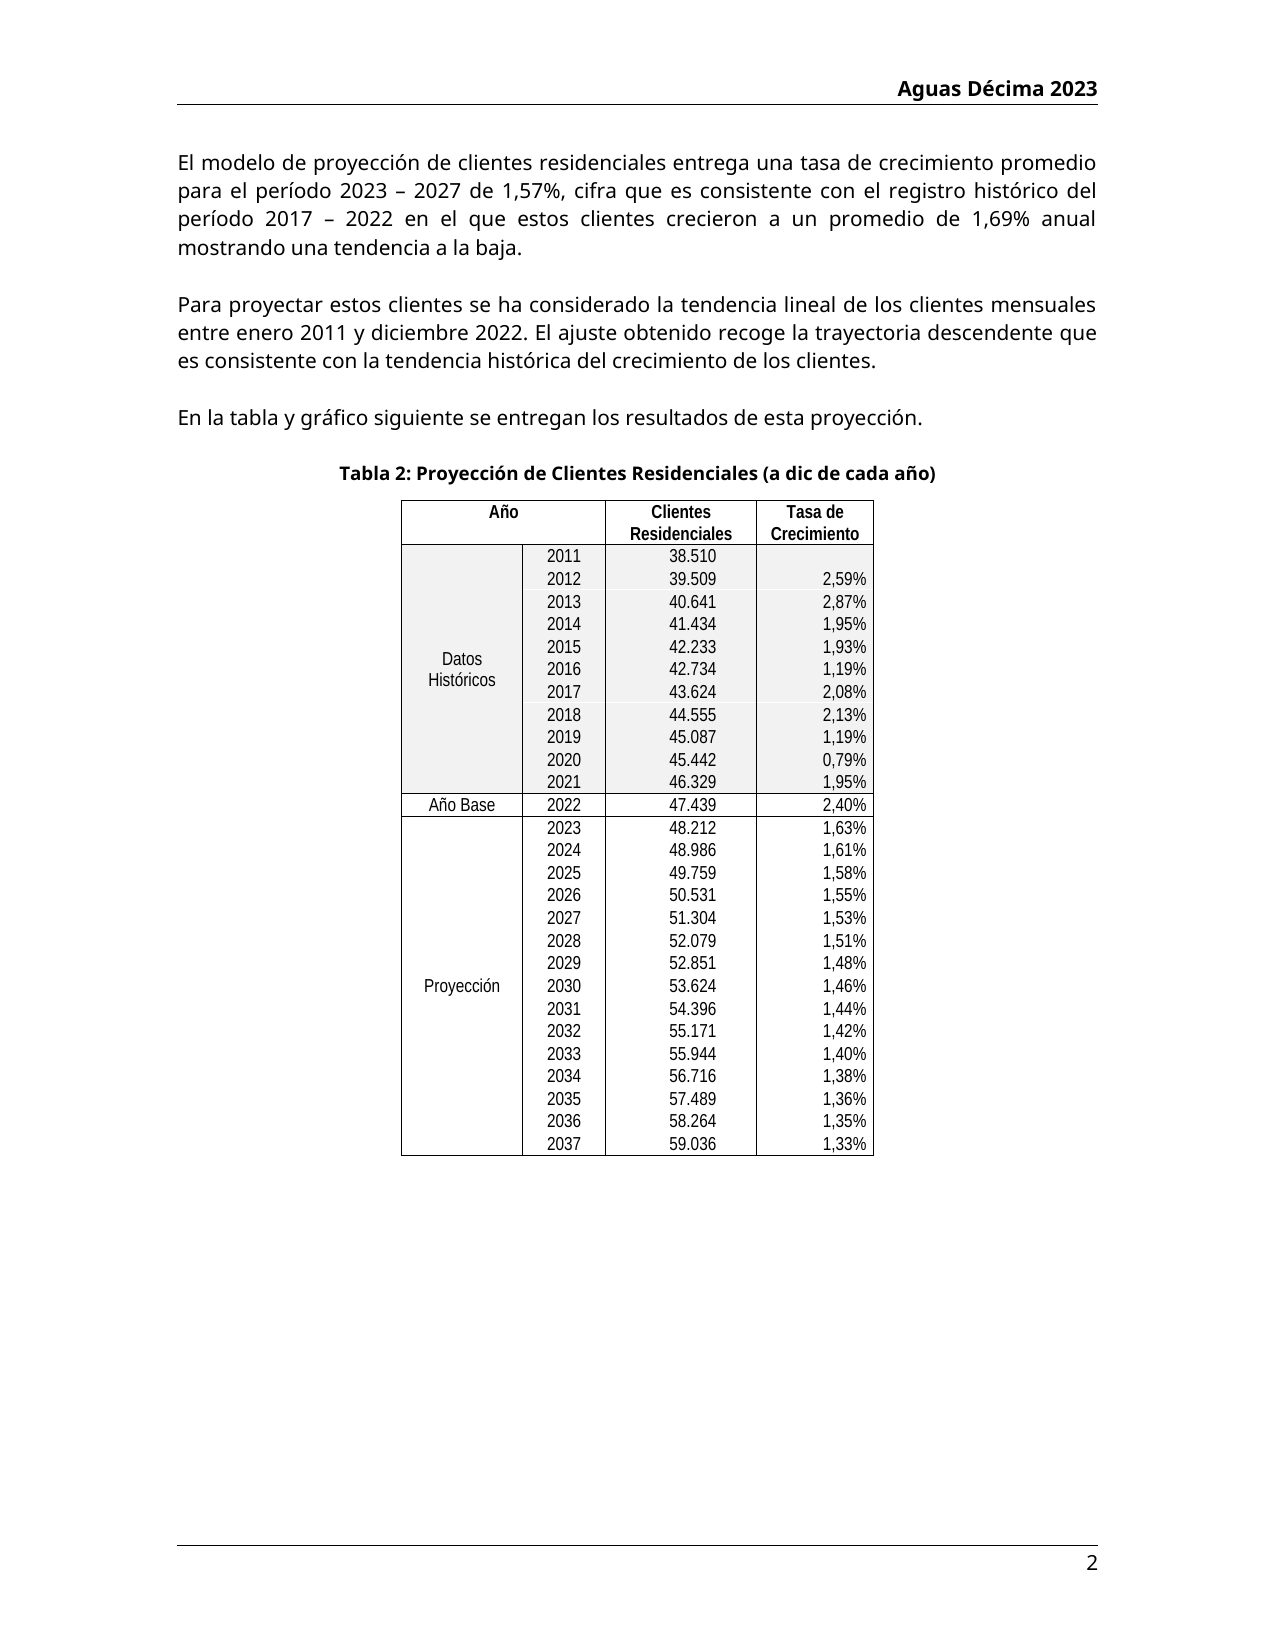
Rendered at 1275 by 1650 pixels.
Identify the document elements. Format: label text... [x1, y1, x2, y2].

table_cell Proyección [402, 817, 522, 1154]
table_cell 53.624 [606, 974, 756, 996]
table_cell 2025 [523, 861, 605, 883]
table_cell 58.264 [606, 1109, 756, 1132]
table_cell 2018 [523, 703, 605, 725]
table_cell 2012 [523, 567, 605, 589]
table_cell 1,48% [757, 951, 873, 974]
table_cell 2033 [523, 1042, 605, 1064]
table_cell 1,36% [757, 1087, 873, 1109]
table_cell 56.716 [606, 1064, 756, 1087]
table_cell 42.734 [606, 657, 756, 680]
table_cell 1,44% [757, 996, 873, 1019]
table_cell 2021 [523, 770, 605, 793]
table_cell 39.509 [606, 567, 756, 589]
table_cell 2034 [523, 1064, 605, 1087]
table_cell 2019 [523, 725, 605, 748]
table_cell 2023 [523, 817, 605, 838]
table_cell 2020 [523, 748, 605, 770]
table_cell 52.079 [606, 929, 756, 951]
text Tabla 2: Proyección de Clientes Residenciales (a dic de cada año) [177, 460, 1098, 486]
table_cell 0,79% [757, 748, 873, 770]
table_cell 1,95% [757, 770, 873, 793]
table_cell 54.396 [606, 996, 756, 1019]
table_cell 1,93% [757, 635, 873, 657]
table_cell 1,95% [757, 612, 873, 635]
table_cell 41.434 [606, 612, 756, 635]
table_cell 2022 [523, 794, 605, 816]
table_cell 42.233 [606, 635, 756, 657]
table_cell 59.036 [606, 1132, 756, 1154]
table_cell [757, 545, 873, 567]
table_cell 48.986 [606, 838, 756, 861]
table_cell 2017 [523, 680, 605, 702]
table_cell 1,19% [757, 657, 873, 680]
table_cell 2014 [523, 612, 605, 635]
table_cell 1,35% [757, 1109, 873, 1132]
table_cell 1,58% [757, 861, 873, 883]
table_cell 1,53% [757, 906, 873, 928]
table_cell 55.944 [606, 1042, 756, 1064]
table_cell 49.759 [606, 861, 756, 883]
table_cell 2026 [523, 883, 605, 906]
table_cell 2024 [523, 838, 605, 861]
table_cell 1,63% [757, 817, 873, 838]
table_cell 1,55% [757, 883, 873, 906]
table_cell 1,61% [757, 838, 873, 861]
table_cell 2011 [523, 545, 605, 567]
table_cell 2036 [523, 1109, 605, 1132]
table_cell 2029 [523, 951, 605, 974]
table_cell Año Base [402, 794, 522, 816]
table_cell 48.212 [606, 817, 756, 838]
table_cell 2032 [523, 1019, 605, 1042]
table_cell 2016 [523, 657, 605, 680]
table_cell 2013 [523, 590, 605, 612]
table_cell Datos Históricos [402, 545, 522, 793]
table_cell 2,13% [757, 703, 873, 725]
table_header Clientes Residenciales [606, 501, 756, 544]
table_cell 2,40% [757, 794, 873, 816]
table_cell 50.531 [606, 883, 756, 906]
table_header Tasa de Crecimiento [757, 501, 873, 544]
table_cell 38.510 [606, 545, 756, 567]
table_cell 1,40% [757, 1042, 873, 1064]
table_cell 2028 [523, 929, 605, 951]
table_cell 2015 [523, 635, 605, 657]
table_cell 44.555 [606, 703, 756, 725]
table_cell 2,87% [757, 590, 873, 612]
table_cell 1,42% [757, 1019, 873, 1042]
text El modelo de proyección de clientes residenciales entrega una tasa de crecimiento promedio para el período 2023 – 2027 de 1,57%, cifra que es consistente con el registro histórico del período 2017 – 2022 en el que estos clientes crecieron a un promedio de 1,69% anual mostrando una tendencia a la baja. [177, 148, 1098, 261]
table_cell 46.329 [606, 770, 756, 793]
text En la tabla y gráfico siguiente se entregan los resultados de esta proyección. [177, 403, 1098, 432]
table_cell 52.851 [606, 951, 756, 974]
table_cell 2031 [523, 996, 605, 1019]
table_cell 2,59% [757, 567, 873, 589]
table_cell 45.442 [606, 748, 756, 770]
table_cell 2037 [523, 1132, 605, 1154]
table_cell 1,38% [757, 1064, 873, 1087]
table_cell 1,51% [757, 929, 873, 951]
table_header Año [402, 501, 605, 544]
table_cell 2035 [523, 1087, 605, 1109]
text Para proyectar estos clientes se ha considerado la tendencia lineal de los clientes mensuales entre enero 2011 y diciembre 2022. El ajuste obtenido recoge la trayectoria descendente que es consistente con la tendencia histórica del crecimiento de los clientes. [177, 290, 1098, 375]
table_cell 1,33% [757, 1132, 873, 1154]
table_cell 45.087 [606, 725, 756, 748]
table_cell 1,19% [757, 725, 873, 748]
table_cell 57.489 [606, 1087, 756, 1109]
table_cell 2,08% [757, 680, 873, 702]
table_cell 43.624 [606, 680, 756, 702]
table_cell 1,46% [757, 974, 873, 996]
table_cell 55.171 [606, 1019, 756, 1042]
table_cell 2030 [523, 974, 605, 996]
table_cell 51.304 [606, 906, 756, 928]
table_cell 40.641 [606, 590, 756, 612]
table_cell 2027 [523, 906, 605, 928]
table_cell 47.439 [606, 794, 756, 816]
